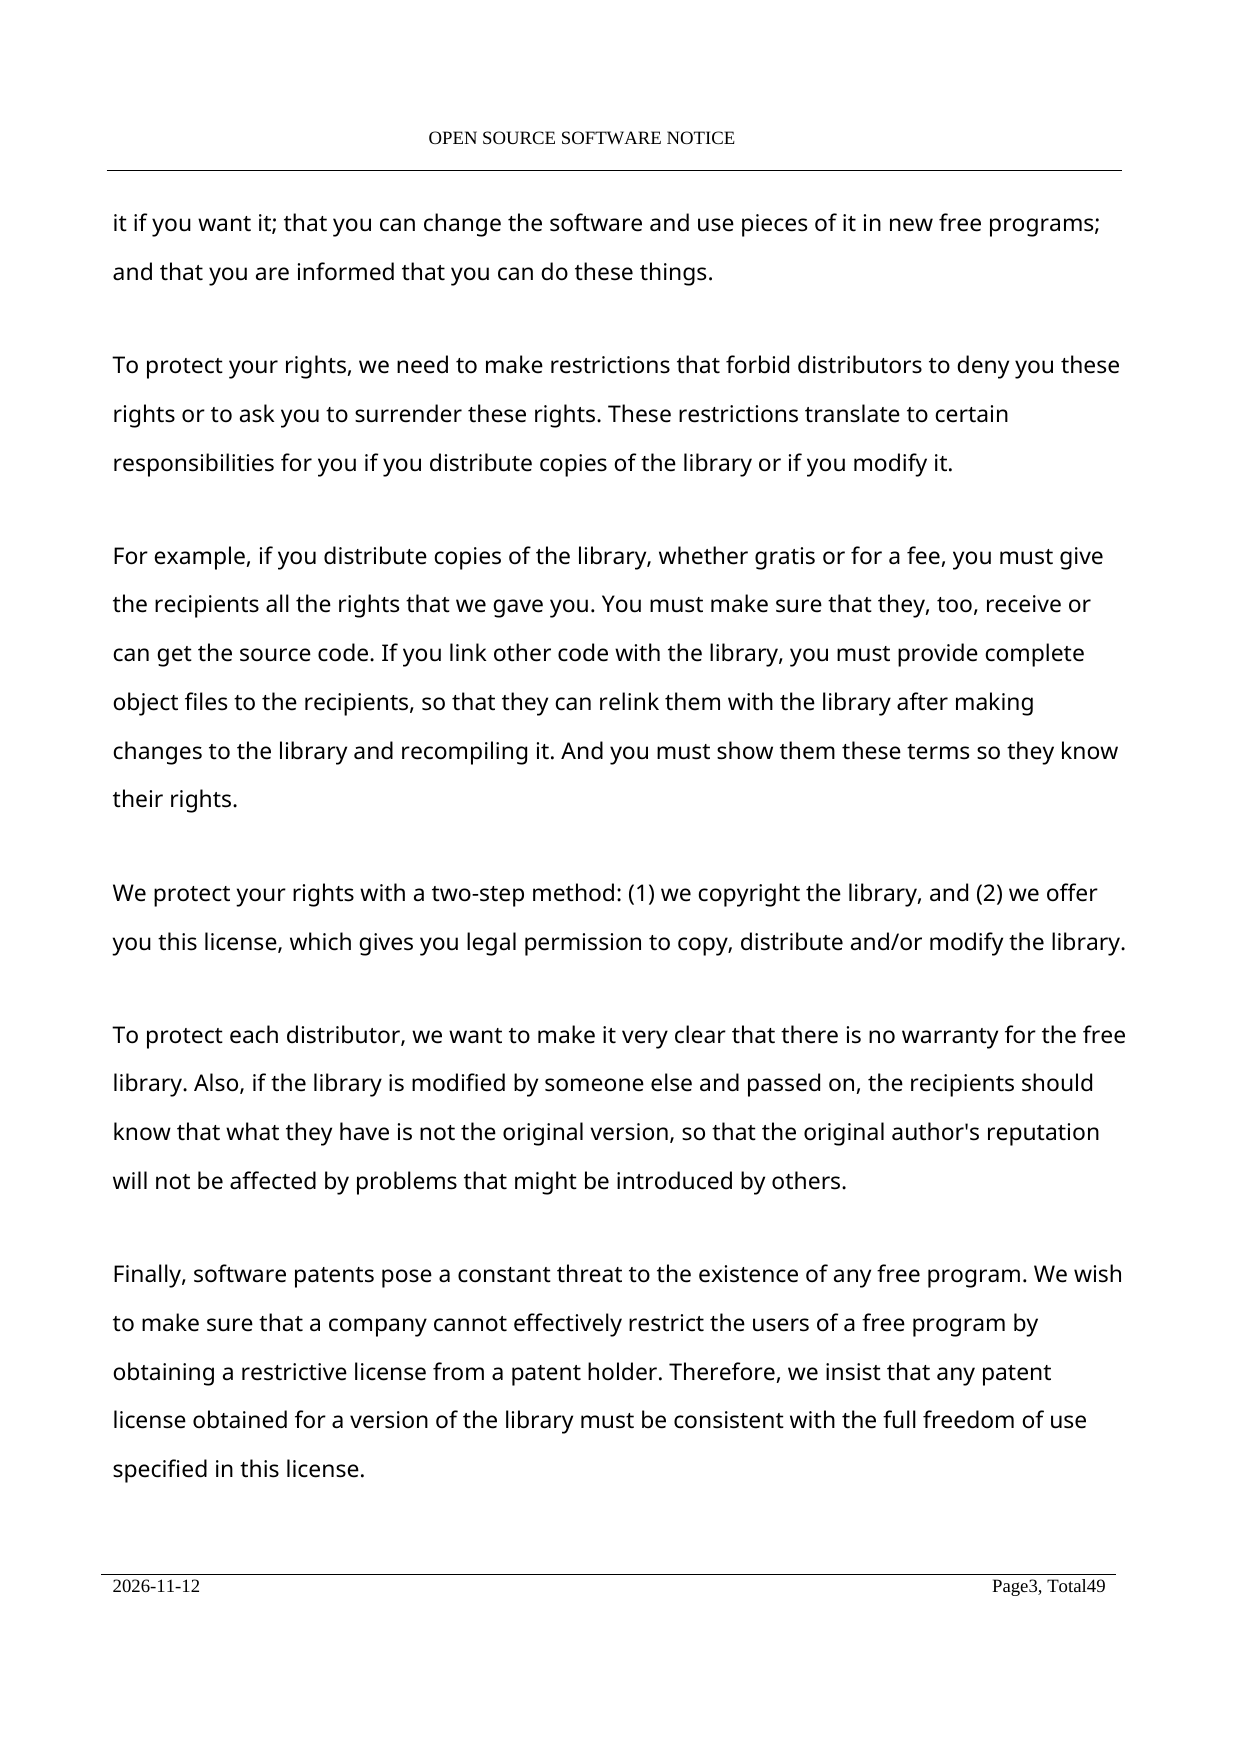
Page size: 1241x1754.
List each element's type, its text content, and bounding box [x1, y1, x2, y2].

text To protect each distributor, we want to make it very clear that there is no warranty for the free library. Also, if the library is modified by someone else and passed on, the recipients should know that what they have is not the original version, so that the original author's reputation will not be affected by problems that might be introduced by others. [112, 1018, 1128, 1197]
text For example, if you distribute copies of the library, whether gratis or for a fee, you must give the recipients all the rights that we gave you. You must make sure that they, too, receive or can get the source code. If you link other code with the library, you must provide complete object files to the recipients, so that they can relink them with the library after making changes to the library and recompiling it. And you must show them these terms so they know their rights. [112, 539, 1128, 815]
text We protect your rights with a two-step method: (1) we copyright the library, and (2) we offer you this license, which gives you legal permission to copy, distribute and/or modify the library. [112, 876, 1128, 957]
text Finally, software patents pose a constant threat to the existence of any free program. We wish to make sure that a company cannot effectively restrict the users of a free program by obtaining a restrictive license from a patent holder. Therefore, we insist that any patent license obtained for a version of the library must be consistent with the full freedom of use specified in this license. [112, 1257, 1128, 1485]
text To protect your rights, we need to make restrictions that forbid distributors to deny you these rights or to ask you to surrender these rights. These restrictions translate to certain responsibilities for you if you distribute copies of the library or if you modify it. [112, 348, 1128, 478]
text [112, 206, 1128, 288]
